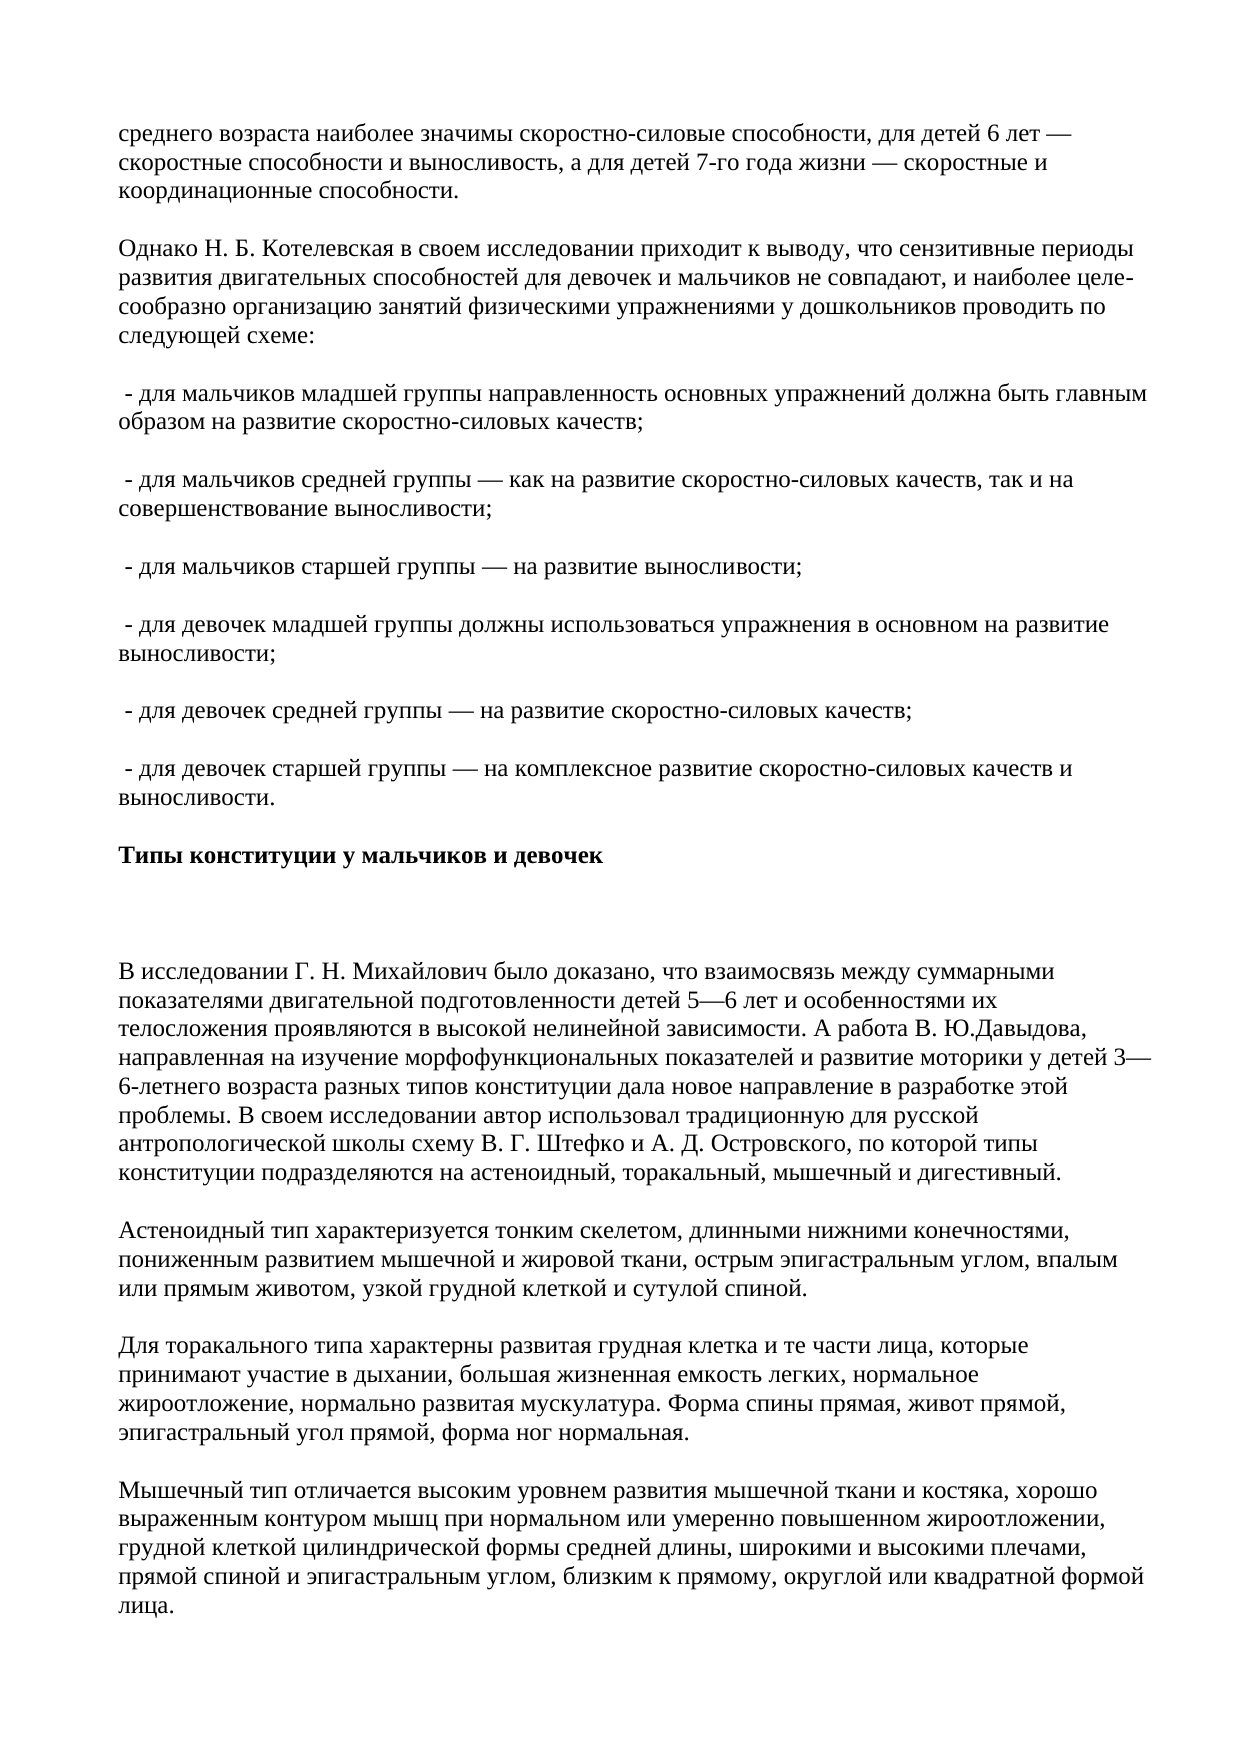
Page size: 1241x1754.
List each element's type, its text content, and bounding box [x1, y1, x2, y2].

text Мышечный тип отличается высоким уровнем развития мышечной ткани и костяка, хорошо выраженным контуром мышц при нормальном или умеренно повышенном жироотложении, грудной клеткой цилиндрической формы средней длины, широкими и высокими плечами, прямой спиной и эпигастральным углом, близким к прямому, округлой или квадратной формой лица. [118, 1475, 1152, 1618]
text - для мальчиков средней группы — как на развитие скоростно-силовых качеств, так и на совершенствование выносливости; [118, 464, 1152, 522]
text - для мальчиков старшей группы — на развитие выносливости; [118, 551, 1152, 580]
text Типы конституции у мальчиков и девочек [118, 840, 1152, 869]
text Для торакального типа характерны развитая грудная клетка и те части лица, которые принимают участие в дыхании, большая жизненная емкость легких, нормальное жироотложение, нормально развитая мускулатура. Форма спины прямая, живот прямой, эпигастральный угол прямой, форма ног нормальная. [118, 1331, 1152, 1446]
text Астеноидный тип характеризуется тонким скелетом, длинными нижними конечностями, пониженным развитием мышечной и жировой ткани, острым эпигастральным углом, впалым или прямым животом, узкой грудной клеткой и сутулой спиной. [118, 1215, 1152, 1301]
text - для девочек младшей группы должны использоваться упражнения в основном на развитие выносливости; [118, 609, 1152, 666]
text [118, 118, 1152, 204]
text - для мальчиков младшей группы направленность основных упражнений должна быть главным образом на развитие скоростно-силовых качеств; [118, 378, 1152, 435]
text - для девочек старшей группы — на комплексное развитие скоростно-силовых качеств и выносливости. [118, 753, 1152, 811]
text - для девочек средней группы — на развитие скоростно-силовых качеств; [118, 696, 1152, 724]
text В исследовании Г. Н. Михайлович было доказано, что взаимосвязь между суммарными показателями двигательной подготовленности детей 5—6 лет и особенностями их телосложения проявляются в высокой нелинейной зависимости. А работа В. Ю.Давыдова, направленная на изучение морфофункциональных показателей и развитие моторики у детей 3—6-летнего возраста разных типов конституции дала новое направление в разработке этой проблемы. В своем исследовании автор использовал традиционную для русской антропологической школы схему В. Г. Штефко и А. Д. Островского, по которой типы конституции подразделяются на астеноидный, торакальный, мышечный и дигестивный. [118, 956, 1152, 1186]
text Однако Н. Б. Котелевская в своем исследовании приходит к выводу, что сензитивные периоды развития двигательных способностей для девочек и мальчиков не совпадают, и наиболее целесообразно организацию занятий физическими упражнениями у дошкольников проводить по следующей схеме: [118, 233, 1152, 348]
